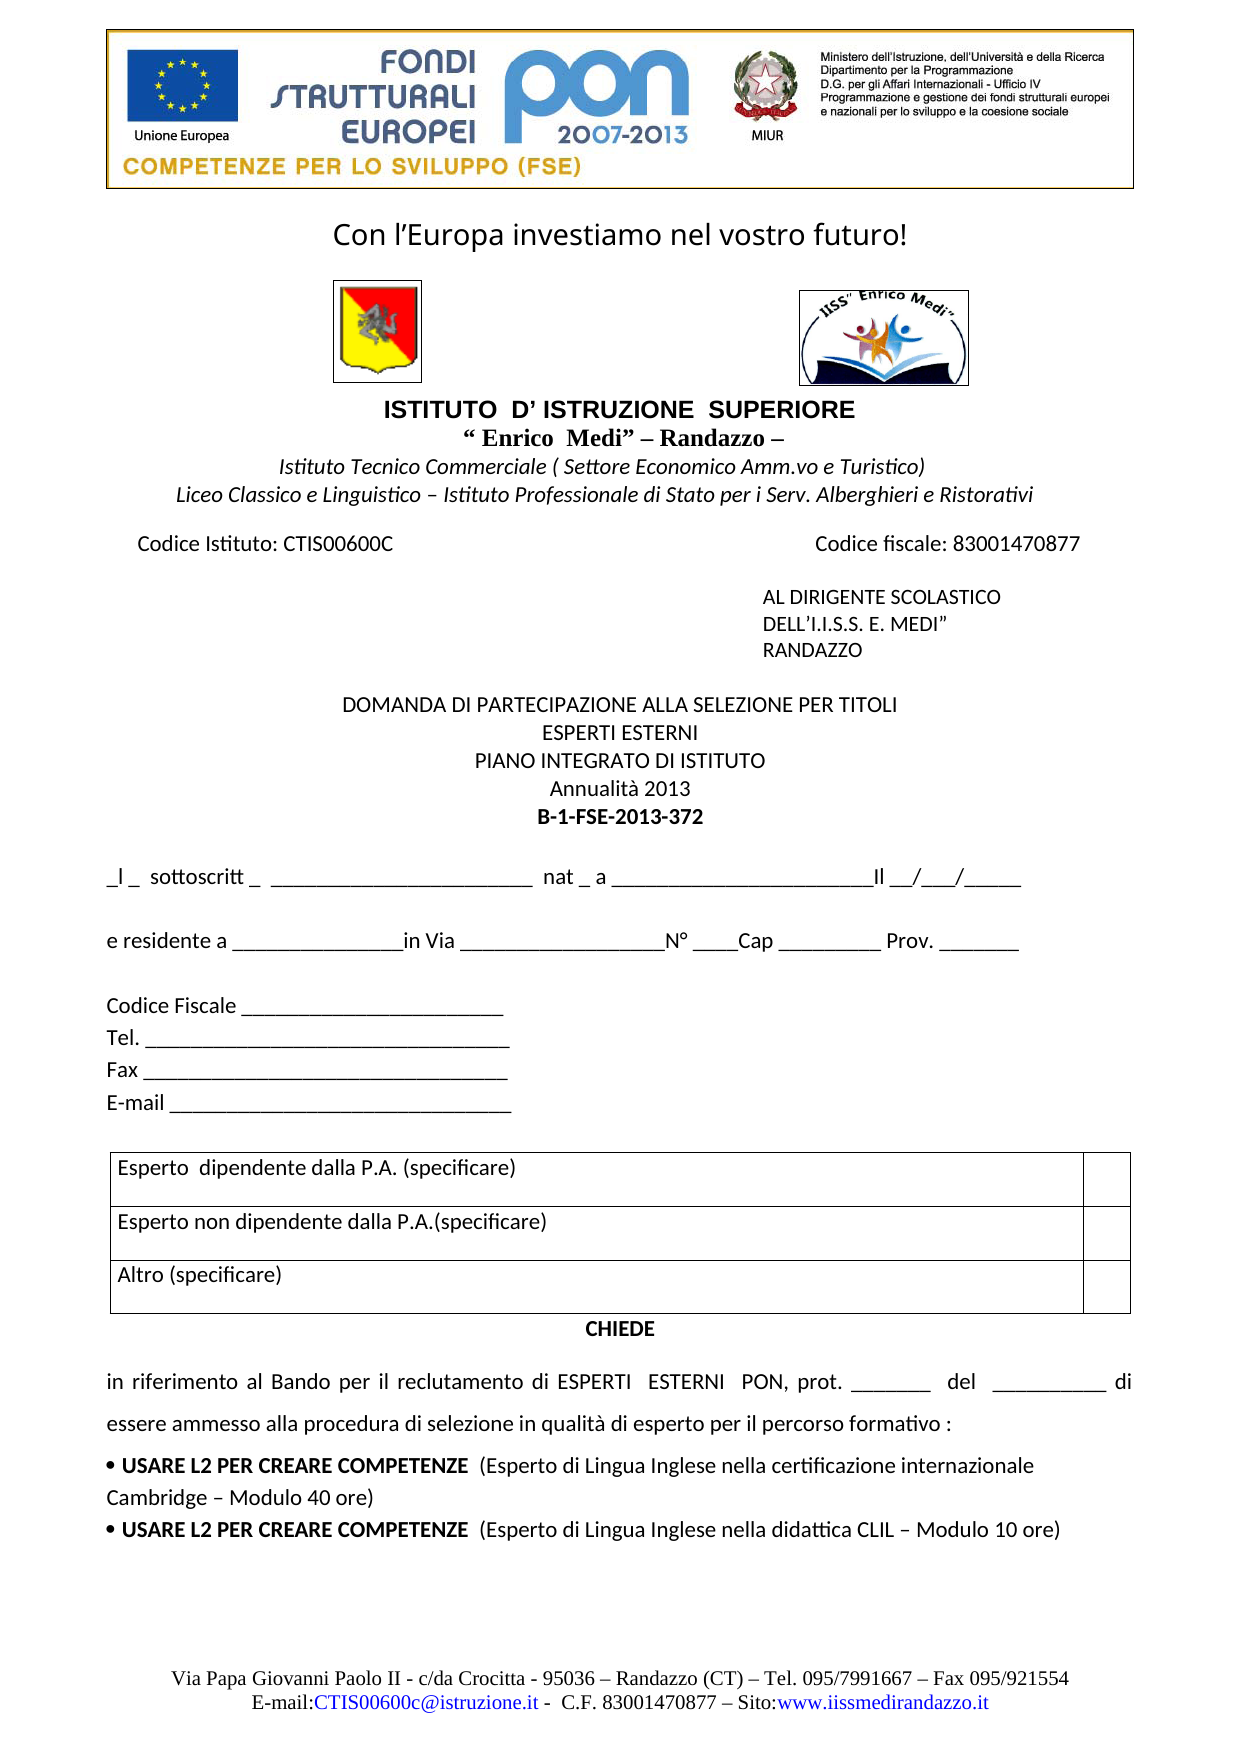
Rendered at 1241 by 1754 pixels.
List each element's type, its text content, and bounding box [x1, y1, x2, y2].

text B-1-FSE-2013-372 [106, 802, 1134, 830]
table_cell Esperto non dipendente dalla P.A.(specificare) [111, 1207, 1083, 1259]
subtitle “ Enrico Medi” – Randazzo – [106, 423, 1134, 452]
text Tel. ________________________________ [106, 1023, 1134, 1051]
text Fax ________________________________ [106, 1055, 1134, 1083]
picture [334, 281, 421, 382]
text e residente a _______________in Via __________________N° ____Cap _________ Prov. _______ [106, 927, 1134, 955]
text Istituto Tecnico Commerciale ( Settore Economico Amm.vo e Turistico) [71, 452, 1134, 480]
text Liceo Classico e Linguistico – Istituto Professionale di Stato per i Serv. Alberghieri e Ristorativi [71, 480, 1134, 508]
text ESPERTI ESTERNI [106, 718, 1134, 746]
text USARE L2 PER CREARE COMPETENZE (Esperto di Lingua Inglese nella didattica CLIL – Modulo 10 ore) [106, 1516, 1134, 1544]
text DELL’I.I.S.S. E. MEDI” [763, 610, 1134, 637]
text USARE L2 PER CREARE COMPETENZE (Esperto di Lingua Inglese nella certificazione internazionale Cambridge – Modulo 40 ore) [106, 1451, 1134, 1511]
text Codice Fiscale _______________________ [106, 991, 1134, 1019]
text E-mail ______________________________ [106, 1088, 1134, 1116]
text RANDAZZO [763, 637, 1134, 663]
text CHIEDE [106, 1314, 1134, 1342]
table_cell [1084, 1207, 1130, 1259]
table_cell [1084, 1261, 1130, 1313]
text Codice Istituto: CTIS00600C Codice fiscale: 83001470877 [106, 529, 1134, 557]
text Annualità 2013 [106, 774, 1134, 802]
text _l _ sottoscritt _ _______________________ nat _ a _______________________Il __/___/_____ [106, 862, 1134, 890]
text PIANO INTEGRATO DI ISTITUTO [106, 746, 1134, 774]
table_header [135, 280, 620, 386]
text DOMANDA DI PARTECIPAZIONE ALLA SELEZIONE PER TITOLI [106, 690, 1134, 718]
table_header [620, 280, 1105, 386]
text AL DIRIGENTE SCOLASTICO [763, 583, 1134, 610]
table_cell Altro (specificare) [111, 1261, 1083, 1313]
table_header Esperto dipendente dalla P.A. (specificare) [111, 1153, 1083, 1206]
text in riferimento al Bando per il reclutamento di ESPERTI ESTERNI PON, prot. _______ del __________ di essere ammesso alla procedura di selezione in qualità di esperto per il percorso formativo : [106, 1367, 1134, 1437]
table_header [1084, 1153, 1130, 1206]
text Con l’Europa investiamo nel vostro futuro! [106, 214, 1134, 253]
subtitle ISTITUTO D’ ISTRUZIONE SUPERIORE [106, 386, 1133, 423]
